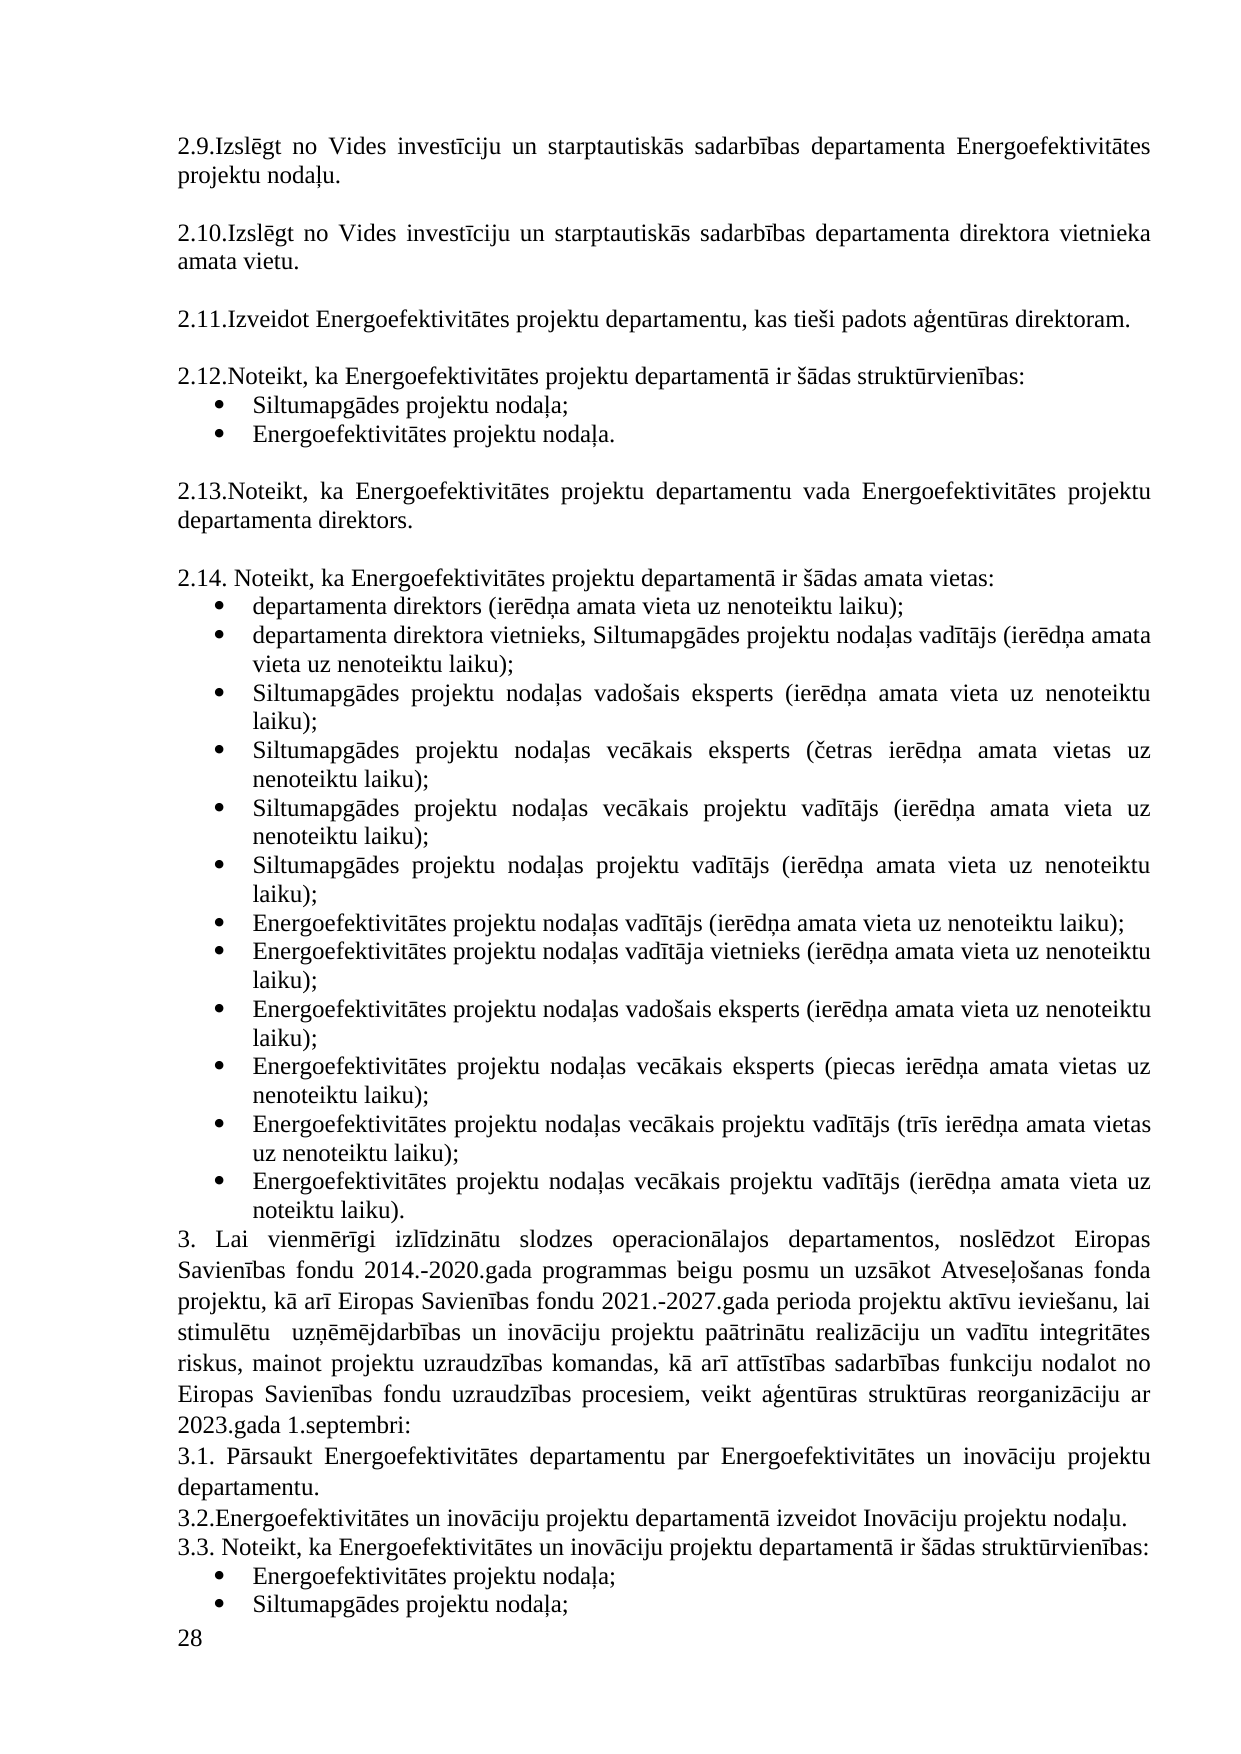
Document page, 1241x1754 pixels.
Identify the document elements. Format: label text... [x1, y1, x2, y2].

list Energoefektivitātes projektu nodaļa. [215, 419, 1152, 448]
text 2.12.Noteikt, ka Energoefektivitātes projektu departamentā ir šādas struktūrvienības: [177, 361, 1152, 390]
text 2.9.Izslēgt no Vides investīciju un starptautiskās sadarbības departamenta Energoefektivitātes projektu nodaļu. [177, 131, 1152, 189]
list Energoefektivitātes projektu nodaļas vecākais projektu vadītājs (trīs ierēdņa amata vietas uz nenoteiktu laiku); [215, 1109, 1152, 1166]
list Energoefektivitātes projektu nodaļas vecākais projektu vadītājs (ierēdņa amata vieta uz noteiktu laiku). [215, 1166, 1152, 1224]
list Energoefektivitātes projektu nodaļas vadošais eksperts (ierēdņa amata vieta uz nenoteiktu laiku); [215, 994, 1152, 1051]
list Siltumapgādes projektu nodaļas vecākais eksperts (četras ierēdņa amata vietas uz nenoteiktu laiku); [215, 735, 1152, 793]
list Siltumapgādes projektu nodaļa; [215, 1589, 1152, 1618]
text 2.10.Izslēgt no Vides investīciju un starptautiskās sadarbības departamenta direktora vietnieka amata vietu. [177, 218, 1152, 275]
list departamenta direktors (ierēdņa amata vieta uz nenoteiktu laiku); [215, 591, 1152, 620]
text 2.11.Izveidot Energoefektivitātes projektu departamentu, kas tieši padots aģentūras direktoram. [177, 304, 1152, 333]
list Siltumapgādes projektu nodaļas projektu vadītājs (ierēdņa amata vieta uz nenoteiktu laiku); [215, 850, 1152, 908]
list Energoefektivitātes projektu nodaļas vadītājs (ierēdņa amata vieta uz nenoteiktu laiku); [215, 908, 1152, 936]
list departamenta direktora vietnieks, Siltumapgādes projektu nodaļas vadītājs (ierēdņa amata vieta uz nenoteiktu laiku); [215, 620, 1152, 678]
text 3. Lai vienmērīgi izlīdzinātu slodzes operacionālajos departamentos, noslēdzot Eiropas Savienības fondu 2014.-2020.gada programmas beigu posmu un uzsākot Atveseļošanas fonda projektu, kā arī Eiropas Savienības fondu 2021.-2027.gada perioda projektu aktīvu ieviešanu, lai stimulētu uzņēmējdarbības un inovāciju projektu paātrinātu realizāciju un vadītu integritātes riskus, mainot projektu uzraudzības komandas, kā arī attīstības sadarbības funkciju nodalot no Eiropas Savienības fondu uzraudzības procesiem, veikt aģentūras struktūras reorganizāciju ar 2023.gada 1.septembri: [177, 1224, 1152, 1439]
list Energoefektivitātes projektu nodaļa; [215, 1561, 1152, 1589]
list Siltumapgādes projektu nodaļa; [215, 390, 1152, 419]
list Energoefektivitātes projektu nodaļas vadītāja vietnieks (ierēdņa amata vieta uz nenoteiktu laiku); [215, 936, 1152, 994]
list Siltumapgādes projektu nodaļas vadošais eksperts (ierēdņa amata vieta uz nenoteiktu laiku); [215, 678, 1152, 735]
text 3.1. Pārsaukt Energoefektivitātes departamentu par Energoefektivitātes un inovāciju projektu departamentu. [177, 1441, 1152, 1501]
list Energoefektivitātes projektu nodaļas vecākais eksperts (piecas ierēdņa amata vietas uz nenoteiktu laiku); [215, 1051, 1152, 1109]
text 2.14. Noteikt, ka Energoefektivitātes projektu departamentā ir šādas amata vietas: [177, 563, 1152, 591]
text 3.2.Energoefektivitātes un inovāciju projektu departamentā izveidot Inovāciju projektu nodaļu. [177, 1503, 1152, 1532]
list Siltumapgādes projektu nodaļas vecākais projektu vadītājs (ierēdņa amata vieta uz nenoteiktu laiku); [215, 793, 1152, 850]
text 3.3. Noteikt, ka Energoefektivitātes un inovāciju projektu departamentā ir šādas struktūrvienības: [177, 1532, 1152, 1561]
text 2.13.Noteikt, ka Energoefektivitātes projektu departamentu vada Energoefektivitātes projektu departamenta direktors. [177, 476, 1152, 534]
